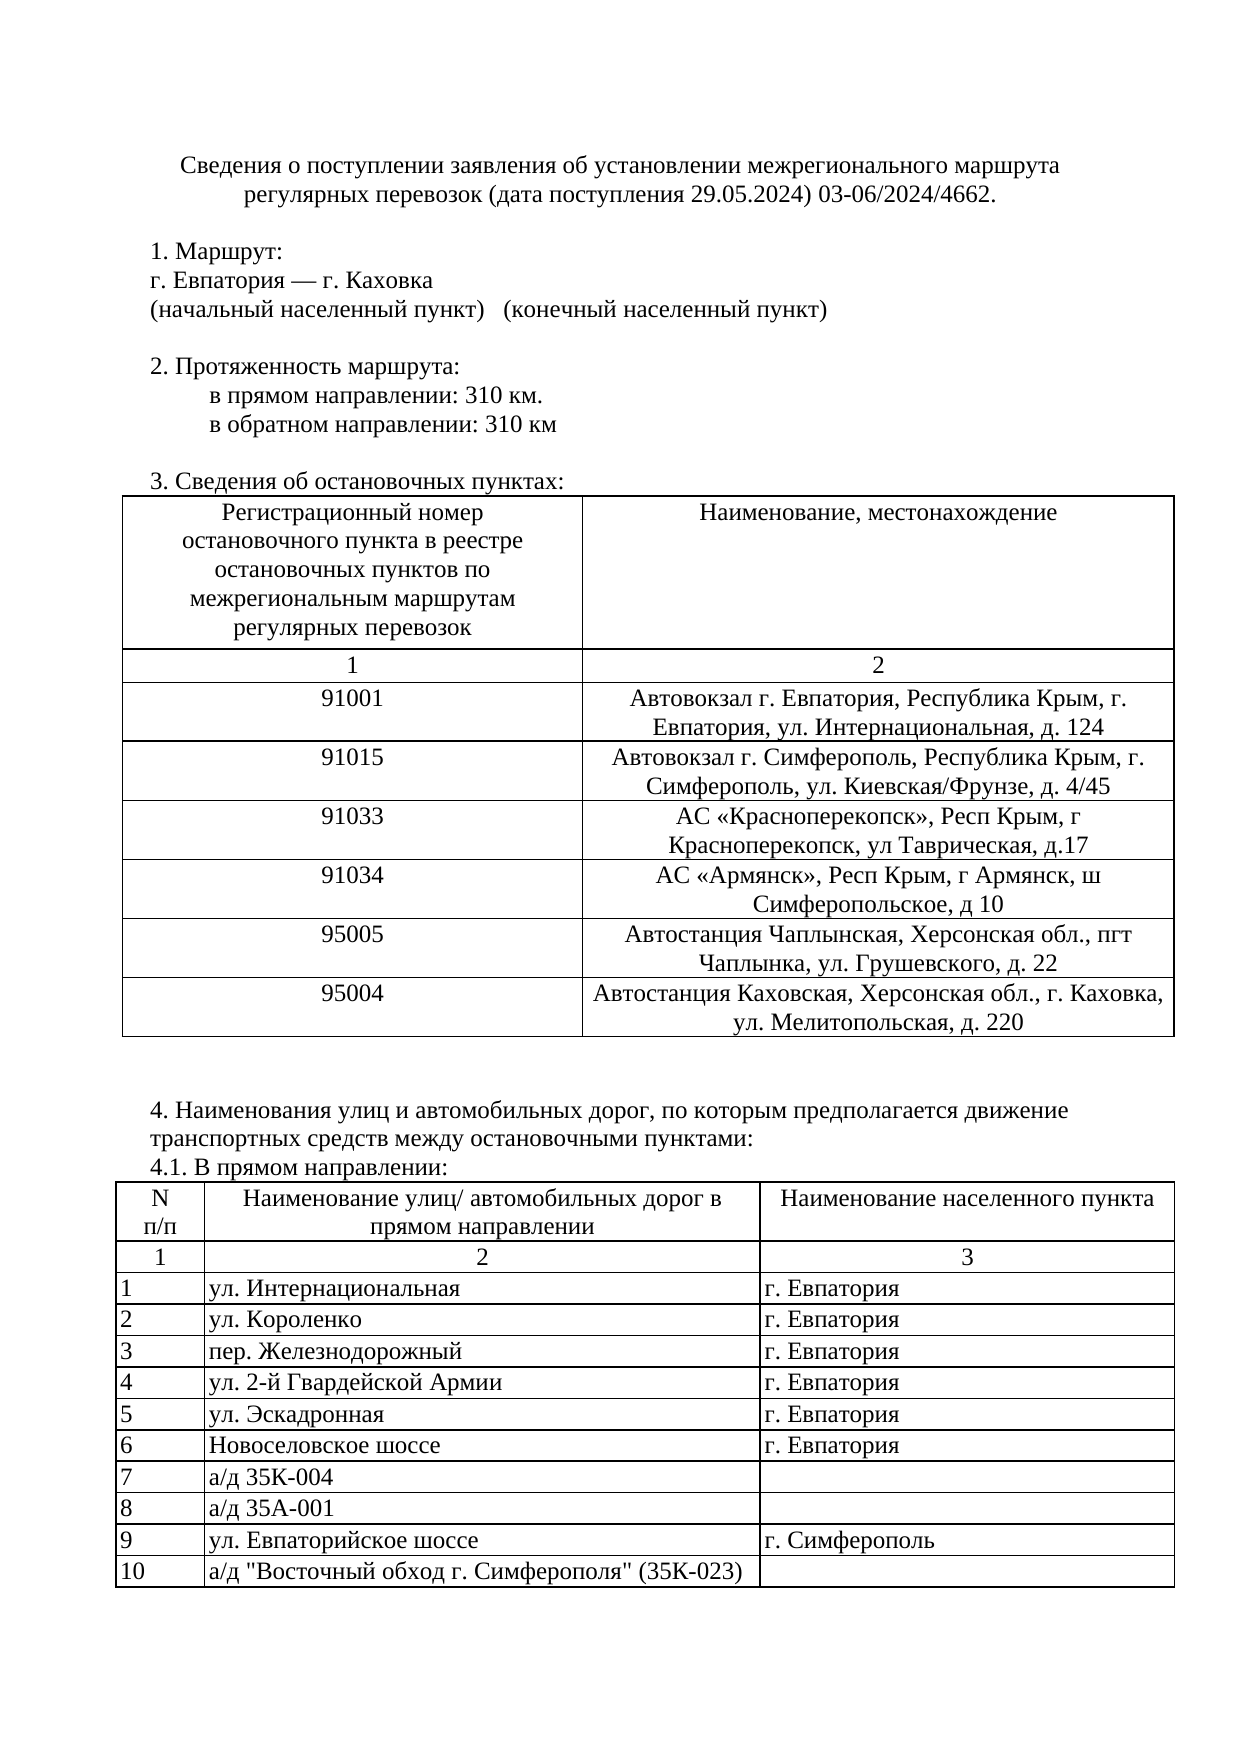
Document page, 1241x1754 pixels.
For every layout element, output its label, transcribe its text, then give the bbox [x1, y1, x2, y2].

table_cell 1 [123, 650, 582, 681]
table_cell Автовокзал г. Симферополь, Республика Крым, г. Симферополь, ул. Киевская/Фрунзе, д. 4/45 [583, 742, 1173, 799]
table_cell г. Евпатория [761, 1305, 1174, 1334]
table_header N п/п [117, 1183, 204, 1240]
table_header Регистрационный номер остановочного пункта в реестре остановочных пунктов по межрегиональным маршрутам регулярных перевозок [123, 497, 582, 648]
text 4. Наименования улиц и автомобильных дорог, по которым предполагается движение транспортных средств между остановочными пунктами: [150, 1095, 1090, 1152]
text 4.1. В прямом направлении: [150, 1152, 1090, 1181]
table_cell ул. Интернациональная [205, 1273, 759, 1303]
table_cell а/д 35А-001 [205, 1493, 759, 1523]
text (начальный населенный пункт) (конечный населенный пункт) [150, 294, 1090, 322]
table_cell г. Евпатория [761, 1273, 1174, 1303]
table_cell 1 [117, 1273, 204, 1303]
table_cell Автовокзал г. Евпатория, Республика Крым, г. Евпатория, ул. Интернациональная, д. 124 [583, 683, 1173, 740]
table_cell а/д 35К-004 [205, 1462, 759, 1492]
text 1. Маршрут: [150, 236, 1090, 265]
text 2. Протяженность маршрута: [150, 351, 1090, 380]
table_cell 91015 [123, 742, 582, 799]
text 3. Сведения об остановочных пунктах: [150, 466, 1090, 495]
table_cell 4 [117, 1368, 204, 1397]
table_cell 95004 [123, 978, 582, 1036]
table_cell [761, 1556, 1174, 1586]
table_cell 1 [117, 1242, 204, 1272]
table_cell г. Евпатория [761, 1431, 1174, 1460]
table_cell ул. Евпаторийское шоссе [205, 1525, 759, 1555]
table_cell 3 [117, 1336, 204, 1366]
table_cell 2 [117, 1305, 204, 1334]
table_cell 2 [205, 1242, 759, 1272]
table_header Наименование населенного пункта [761, 1183, 1174, 1240]
table_cell ул. 2-й Гвардейской Армии [205, 1368, 759, 1397]
table_cell 7 [117, 1462, 204, 1492]
table_cell Автостанция Каховская, Херсонская обл., г. Каховка, ул. Мелитопольская, д. 220 [583, 978, 1173, 1036]
text Сведения о поступлении заявления об установлении межрегионального маршрута регулярных перевозок (дата поступления 29.05.2024) 03-06/2024/4662. [150, 150, 1090, 207]
table_cell 10 [117, 1556, 204, 1586]
table_cell [761, 1493, 1174, 1523]
table_cell 8 [117, 1493, 204, 1523]
table_cell ул. Эскадронная [205, 1399, 759, 1429]
table_cell пер. Железнодорожный [205, 1336, 759, 1366]
table_cell Новоселовское шоссе [205, 1431, 759, 1460]
table_cell г. Евпатория [761, 1368, 1174, 1397]
table_cell 91001 [123, 683, 582, 740]
table_cell г. Евпатория [761, 1399, 1174, 1429]
table_cell 91033 [123, 801, 582, 858]
table_cell г. Симферополь [761, 1525, 1174, 1555]
table_cell 6 [117, 1431, 204, 1460]
table_cell 91034 [123, 860, 582, 918]
text в прямом направлении: 310 км. [150, 380, 1090, 409]
text г. Евпатория — г. Каховка [150, 265, 1090, 294]
table_cell АС «Армянск», Респ Крым, г Армянск, ш Симферопольское, д 10 [583, 860, 1173, 918]
text в обратном направлении: 310 км [150, 409, 1090, 437]
table_cell г. Евпатория [761, 1336, 1174, 1366]
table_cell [205, 1556, 759, 1586]
table_cell 5 [117, 1399, 204, 1429]
table_cell АС «Красноперекопск», Респ Крым, г Красноперекопск, ул Таврическая, д.17 [583, 801, 1173, 858]
table_cell [761, 1462, 1174, 1492]
table_cell 95005 [123, 919, 582, 977]
table_header Наименование улиц/ автомобильных дорог в прямом направлении [205, 1183, 759, 1240]
table_header Наименование, местонахождение [583, 497, 1173, 648]
table_cell 9 [117, 1525, 204, 1555]
table_cell 2 [583, 650, 1173, 681]
table_cell 3 [761, 1242, 1174, 1272]
table_cell ул. Короленко [205, 1305, 759, 1334]
table_cell Автостанция Чаплынская, Херсонская обл., пгт Чаплынка, ул. Грушевского, д. 22 [583, 919, 1173, 977]
